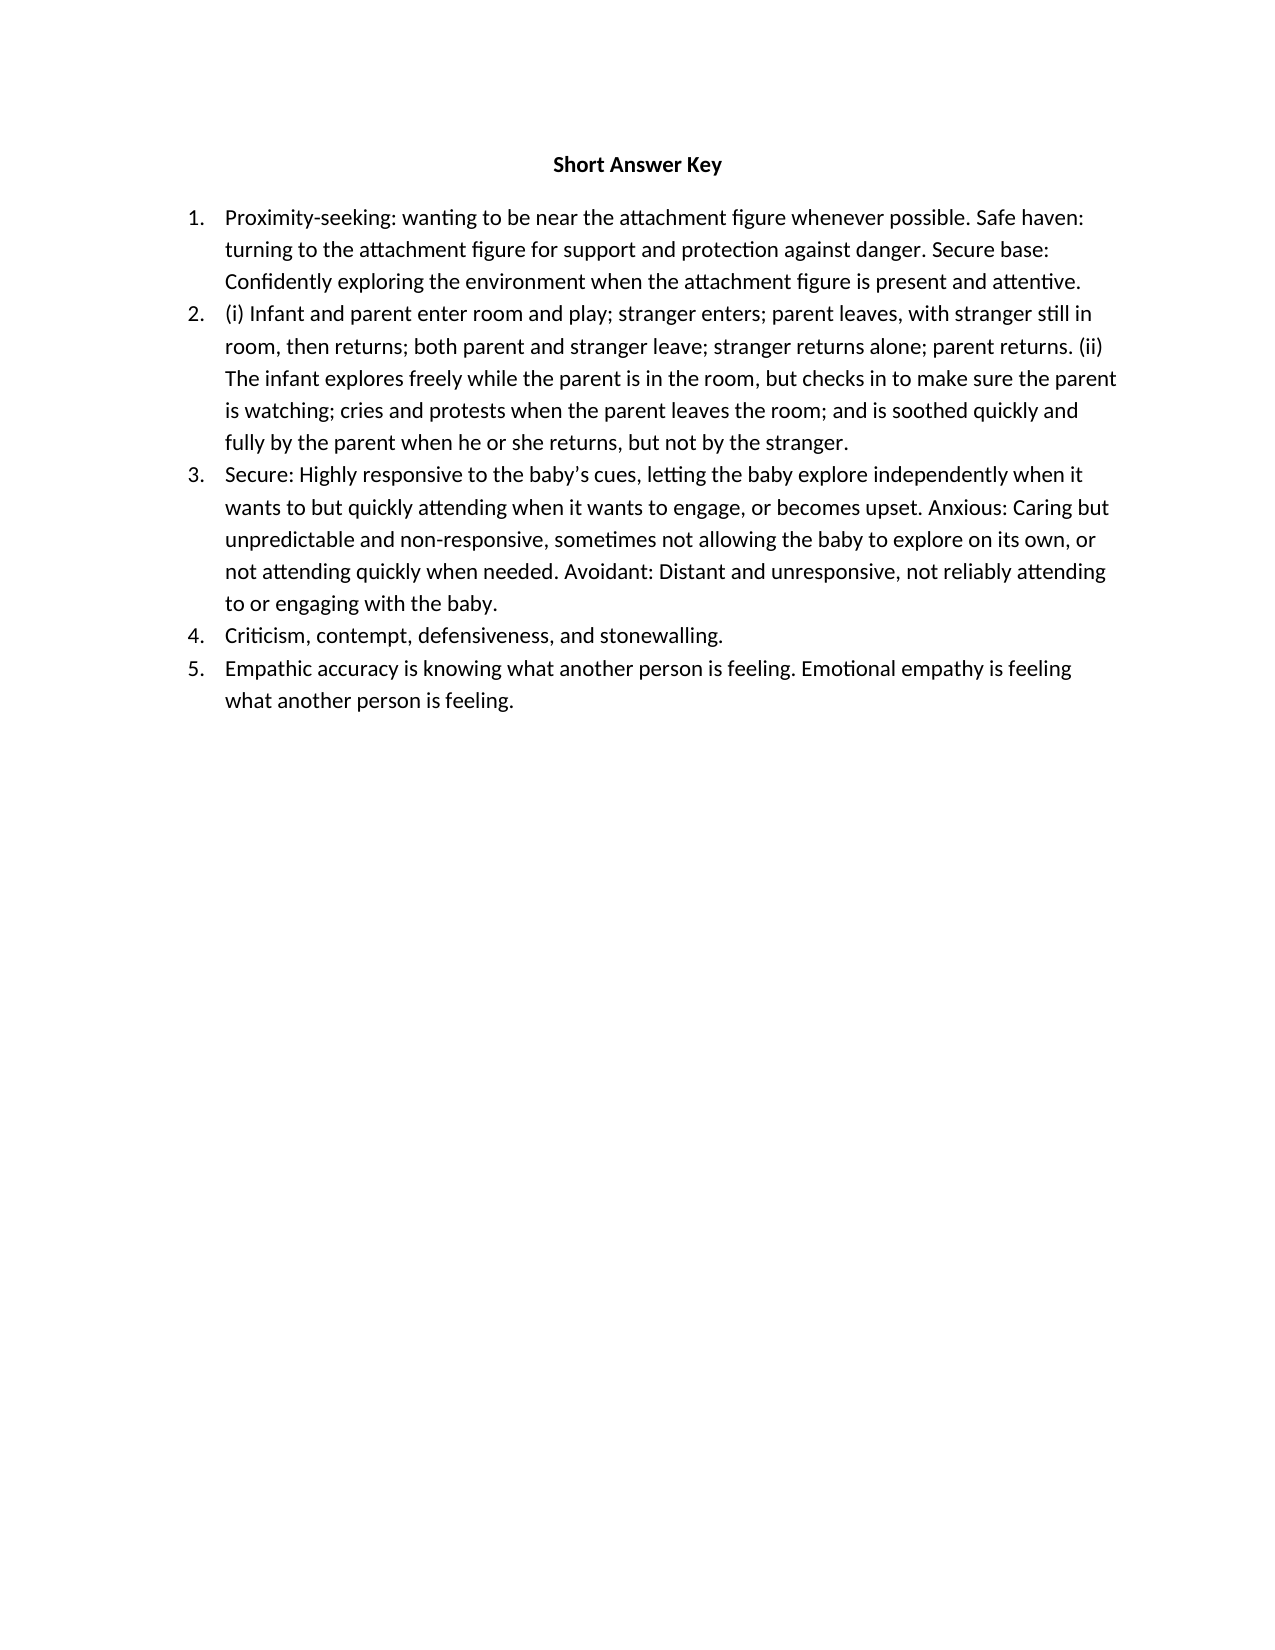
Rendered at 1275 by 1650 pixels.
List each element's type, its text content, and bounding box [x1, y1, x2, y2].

list Criticism, contempt, defensiveness, and stonewalling. [187, 621, 1125, 649]
list Secure: Highly responsive to the baby’s cues, letting the baby explore independently when it wants to but quickly attending when it wants to engage, or becomes upset. Anxious: Caring but unpredictable and non-responsive, sometimes not allowing the baby to explore on its own, or not attending quickly when needed. Avoidant: Distant and unresponsive, not reliably attending to or engaging with the baby. [187, 461, 1125, 617]
list Proximity-seeking: wanting to be near the attachment figure whenever possible. Safe haven: turning to the attachment figure for support and protection against danger. Secure base: Confidently exploring the environment when the attachment figure is present and attentive. [187, 203, 1125, 295]
list Empathic accuracy is knowing what another person is feeling. Emotional empathy is feeling what another person is feeling. [187, 654, 1125, 714]
list (i) Infant and parent enter room and play; stranger enters; parent leaves, with stranger still in room, then returns; both parent and stranger leave; stranger returns alone; parent returns. (ii) The infant explores freely while the parent is in the room, but checks in to make sure the parent is watching; cries and protests when the parent leaves the room; and is soothed quickly and fully by the parent when he or she returns, but not by the stranger. [187, 299, 1125, 456]
text Short Answer Key [150, 150, 1125, 178]
